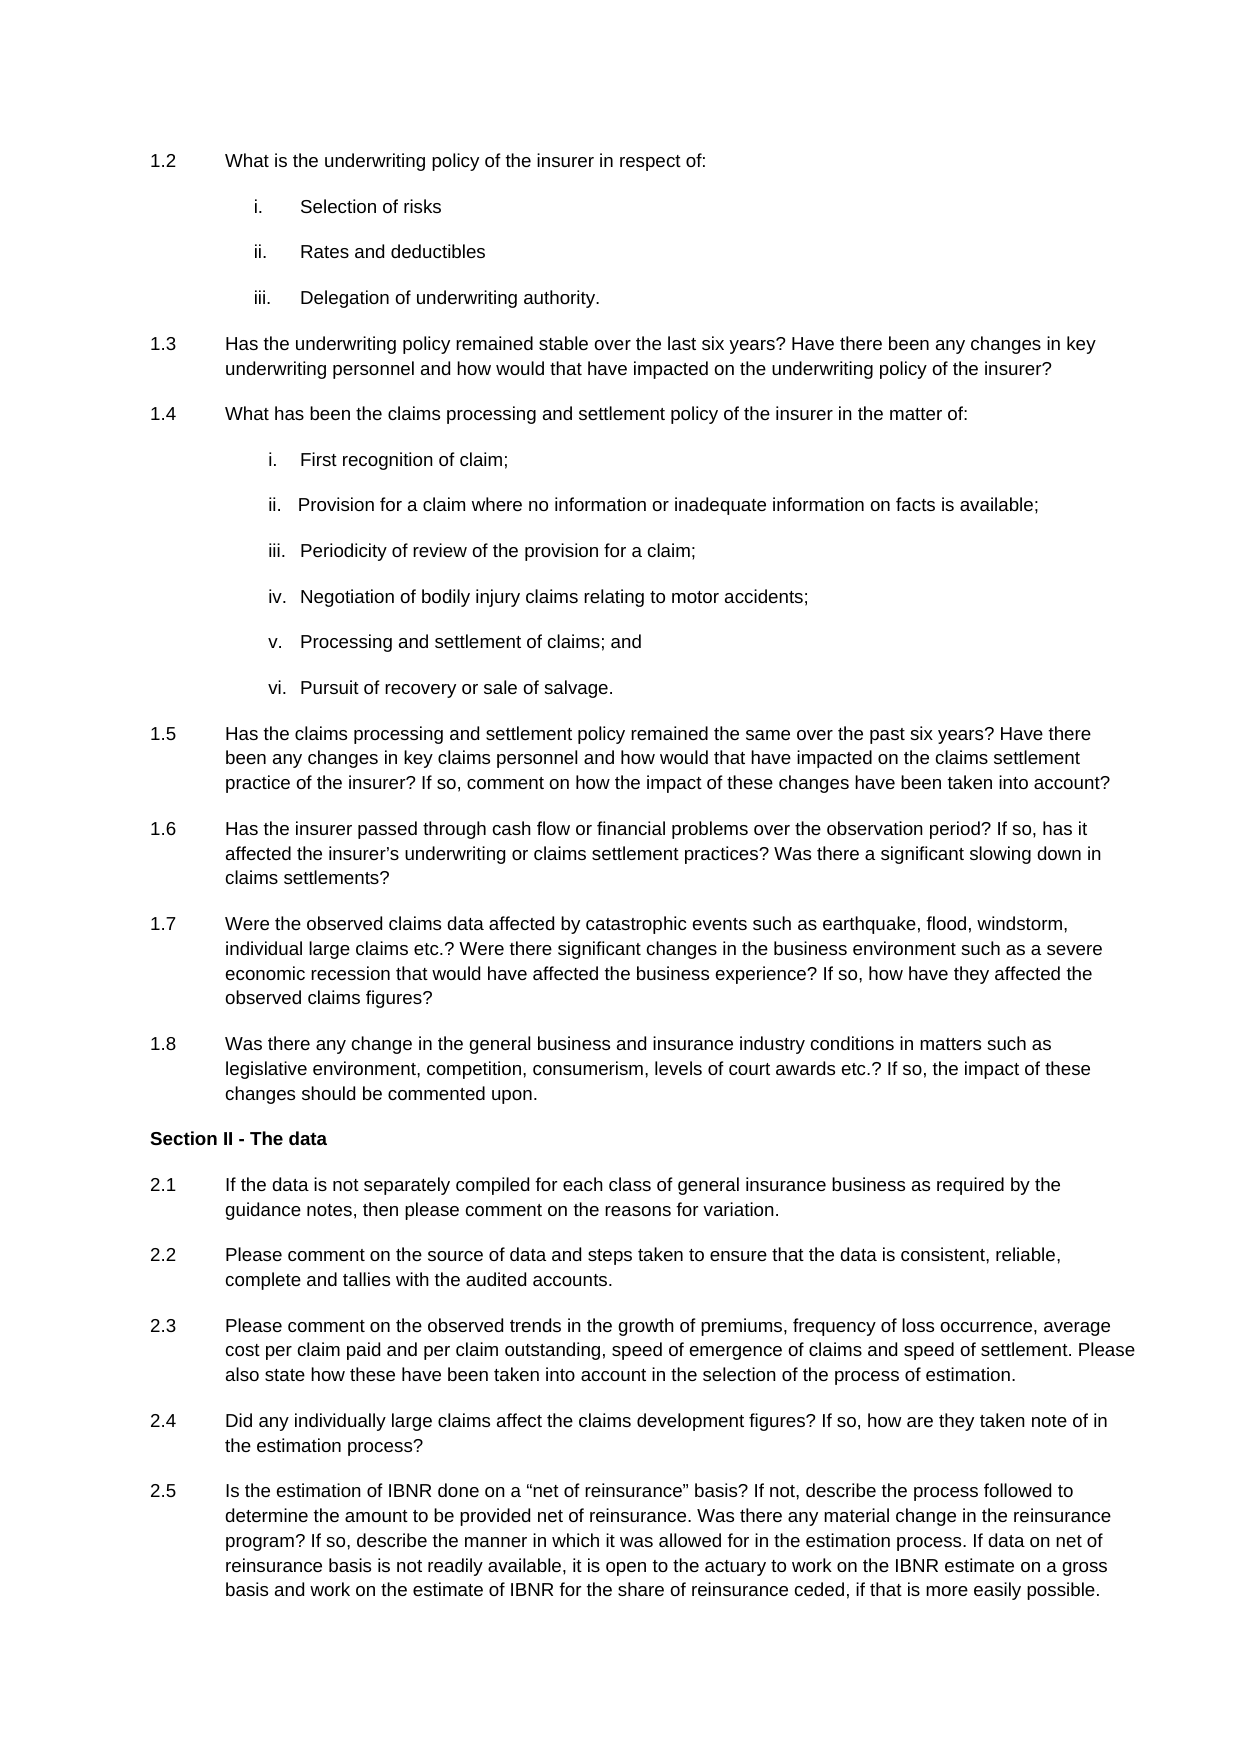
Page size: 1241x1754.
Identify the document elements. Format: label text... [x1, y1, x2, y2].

text iii. Delegation of underwriting authority. [253, 287, 1137, 308]
text iv. Negotiation of bodily injury claims relating to motor accidents; [268, 585, 1137, 607]
text 2.1 If the data is not separately compiled for each class of general insurance business as required by the guidance notes, then please comment on the reasons for variation. [150, 1173, 1137, 1220]
text 1.2 What is the underwriting policy of the insurer in respect of: [225, 150, 1137, 172]
text v. Processing and settlement of claims; and [268, 631, 1137, 653]
text ii. Provision for a claim where no information or inadequate information on facts is available; [268, 494, 1137, 516]
text 1.8 Was there any change in the general business and insurance industry conditions in matters such as legislative environment, competition, consumerism, levels of court awards etc.? If so, the impact of these changes should be commented upon. [150, 1033, 1137, 1104]
text i. First recognition of claim; [268, 448, 1137, 470]
text 2.2 Please comment on the source of data and steps taken to ensure that the data is consistent, reliable, complete and tallies with the audited accounts. [150, 1244, 1137, 1290]
text 1.7 Were the observed claims data affected by catastrophic events such as earthquake, flood, windstorm, individual large claims etc.? Were there significant changes in the business environment such as a severe economic recession that would have affected the business experience? If so, how have they affected the observed claims figures? [150, 913, 1137, 1009]
text 2.5 Is the estimation of IBNR done on a “net of reinsurance” basis? If not, describe the process followed to determine the amount to be provided net of reinsurance. Was there any material change in the reinsurance program? If so, describe the manner in which it was allowed for in the estimation process. If data on net of reinsurance basis is not readily available, it is open to the actuary to work on the IBNR estimate on a gross basis and work on the estimate of IBNR for the share of reinsurance ceded, if that is more easily possible. [150, 1480, 1137, 1601]
text Section II - The data [150, 1128, 1137, 1149]
text 2.4 Did any individually large claims affect the claims development figures? If so, how are they taken note of in the estimation process? [150, 1409, 1137, 1456]
text 2.3 Please comment on the observed trends in the growth of premiums, frequency of loss occurrence, average cost per claim paid and per claim outstanding, speed of emergence of claims and speed of settlement. Please also state how these have been taken into account in the selection of the process of estimation. [150, 1314, 1137, 1386]
text 1.4 What has been the claims processing and settlement policy of the insurer in the matter of: [225, 403, 1137, 424]
text ii. Rates and deductibles [253, 241, 1137, 263]
text i. Selection of risks [253, 196, 1137, 217]
text 1.5 Has the claims processing and settlement policy remained the same over the past six years? Have there been any changes in key claims personnel and how would that have impacted on the claims settlement practice of the insurer? If so, comment on how the impact of these changes have been taken into account? [150, 722, 1137, 793]
text vi. Pursuit of recovery or sale of salvage. [268, 677, 1137, 698]
text 1.3 Has the underwriting policy remained stable over the last six years? Have there been any changes in key underwriting personnel and how would that have impacted on the underwriting policy of the insurer? [150, 332, 1137, 379]
text 1.6 Has the insurer passed through cash flow or financial problems over the observation period? If so, has it affected the insurer’s underwriting or claims settlement practices? Was there a significant slowing down in claims settlements? [150, 817, 1137, 889]
text iii. Periodicity of review of the provision for a claim; [268, 540, 1137, 561]
